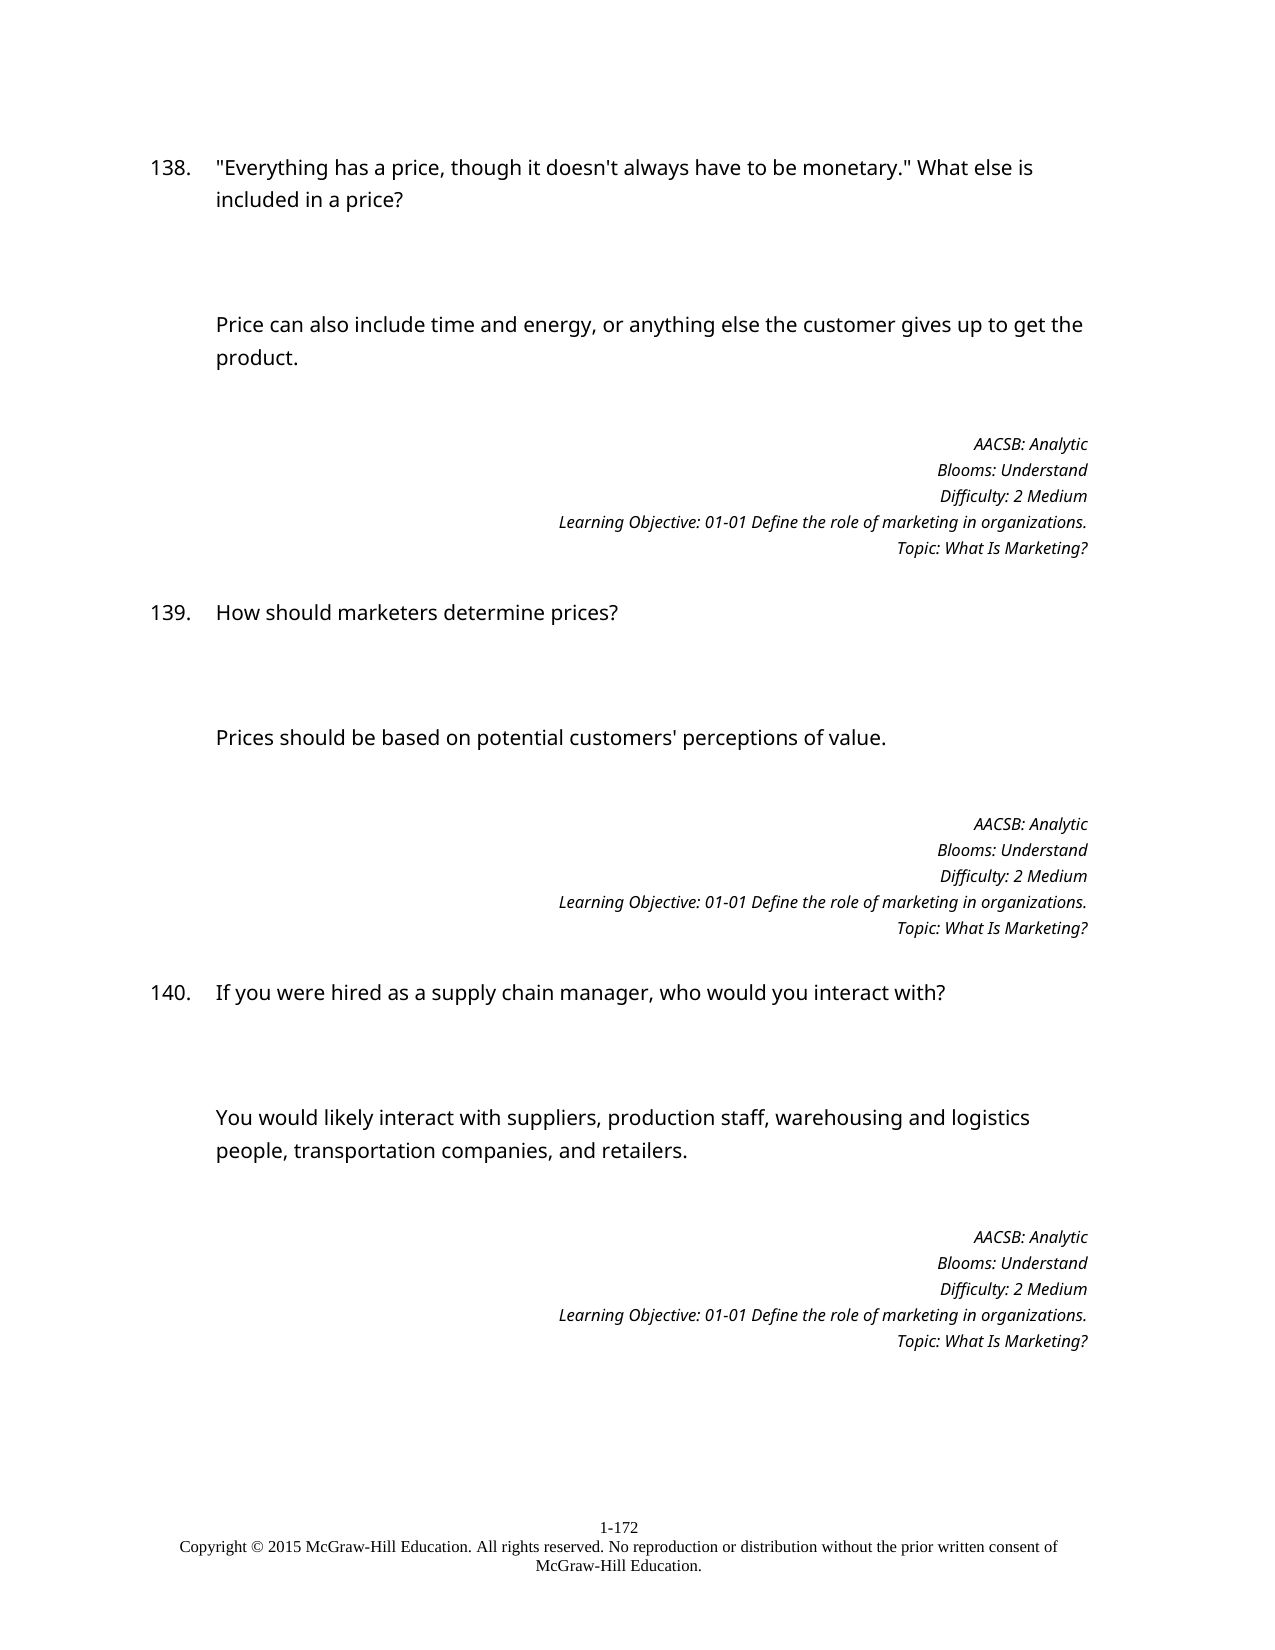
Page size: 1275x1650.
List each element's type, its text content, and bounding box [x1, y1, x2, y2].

table_header 140. [150, 978, 216, 1196]
table_header 138. [150, 153, 216, 403]
table_header "Everything has a price, though it doesn't always have to be monetary." What else is included in a price? Price can also include time and energy, or anything else the customer gives up to get the product. [216, 153, 1087, 403]
table_header If you were hired as a supply chain manager, who would you interact with? You would likely interact with suppliers, production staff, warehousing and logistics people, transportation companies, and retailers. [216, 978, 1087, 1196]
table_header 139. [150, 598, 216, 783]
table_header How should marketers determine prices? Prices should be based on potential customers' perceptions of value. [216, 598, 1087, 783]
